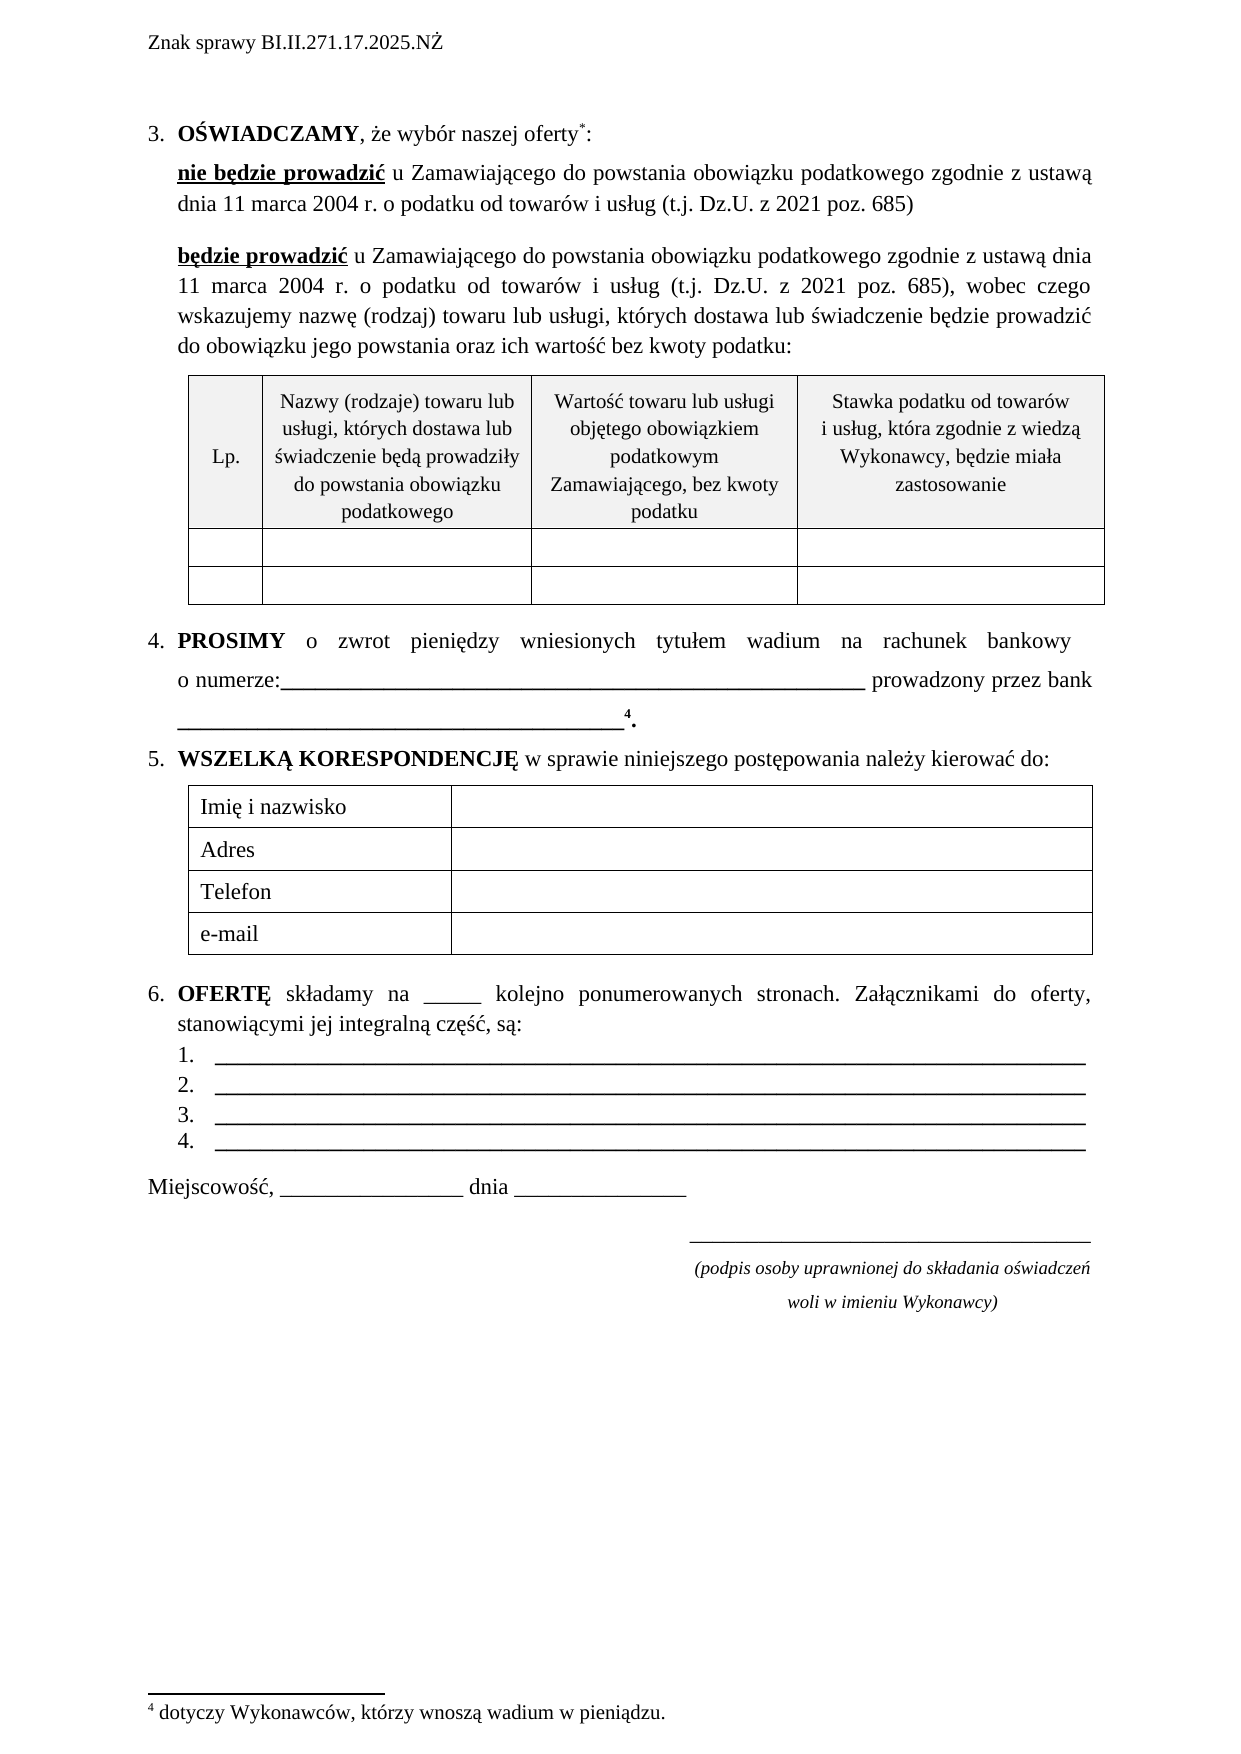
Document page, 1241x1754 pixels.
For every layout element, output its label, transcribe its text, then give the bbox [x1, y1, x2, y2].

table_header Imię i nazwisko [189, 786, 451, 827]
table_cell [798, 567, 1104, 604]
list nie będzie prowadzić u Zamawiającego do powstania obowiązku podatkowego zgodnie z ustawą dnia 11 marca 2004 r. o podatku od towarów i usług (t.j. Dz.U. z 2021 poz. 685) [177, 159, 1093, 216]
table_header Lp. [189, 376, 262, 527]
list OFERTĘ składamy na _____ kolejno ponumerowanych stronach. Załącznikami do oferty, stanowiącymi jej integralną część, są: [148, 980, 1093, 1037]
table_cell [189, 567, 262, 604]
list WSZELKĄ KORESPONDENCJĘ w sprawie niniejszego postępowania należy kierować do: [148, 746, 1093, 772]
table_header Wartość towaru lub usługi objętego obowiązkiem podatkowym Zamawiającego, bez kwoty podatku [532, 376, 797, 527]
table_cell [189, 529, 262, 566]
list będzie prowadzić u Zamawiającego do powstania obowiązku podatkowego zgodnie z ustawą dnia 11 marca 2004 r. o podatku od towarów i usług (t.j. Dz.U. z 2021 poz. 685), wobec czego wskazujemy nazwę (rodzaj) towaru lub usługi, których dostawa lub świadczenie będzie prowadzić do obowiązku jego powstania oraz ich wartość bez kwoty podatku: [177, 242, 1093, 359]
table_cell [798, 529, 1104, 566]
table_cell e-mail [189, 913, 451, 954]
table_cell Telefon [189, 871, 451, 912]
text ___________________________________ [679, 1212, 1093, 1245]
list OŚWIADCZAMY, że wybór naszej oferty*: [148, 120, 1093, 146]
list ____________________________________________________________________________ [177, 1071, 1093, 1097]
table_cell [452, 871, 1092, 912]
table_cell [452, 913, 1092, 954]
table_cell [263, 567, 531, 604]
table_cell [263, 529, 531, 566]
list ____________________________________________________________________________ [177, 1101, 1093, 1127]
table_header Stawka podatku od towarów i usług, która zgodnie z wiedzą Wykonawcy, będzie miała zastosowanie [798, 376, 1104, 527]
text (podpis osoby uprawnionej do składania oświadczeń woli w imieniu Wykonawcy) [694, 1245, 1093, 1312]
text Miejscowość, ________________ dnia _______________ [148, 1166, 1093, 1199]
list PROSIMY o zwrot pieniędzy wniesionych tytułem wadium na rachunek bankowy o numerze:___________________________________________________ prowadzony przez bank _______________________________________. [148, 627, 1093, 732]
list ____________________________________________________________________________ [177, 1041, 1093, 1067]
table_header [452, 786, 1092, 827]
table_cell [452, 828, 1092, 869]
table_cell Adres [189, 828, 451, 869]
table_cell [532, 529, 797, 566]
table_header Nazwy (rodzaje) towaru lub usługi, których dostawa lub świadczenie będą prowadziły do powstania obowiązku podatkowego [263, 376, 531, 527]
table_cell [532, 567, 797, 604]
list ____________________________________________________________________________ [177, 1127, 1093, 1154]
